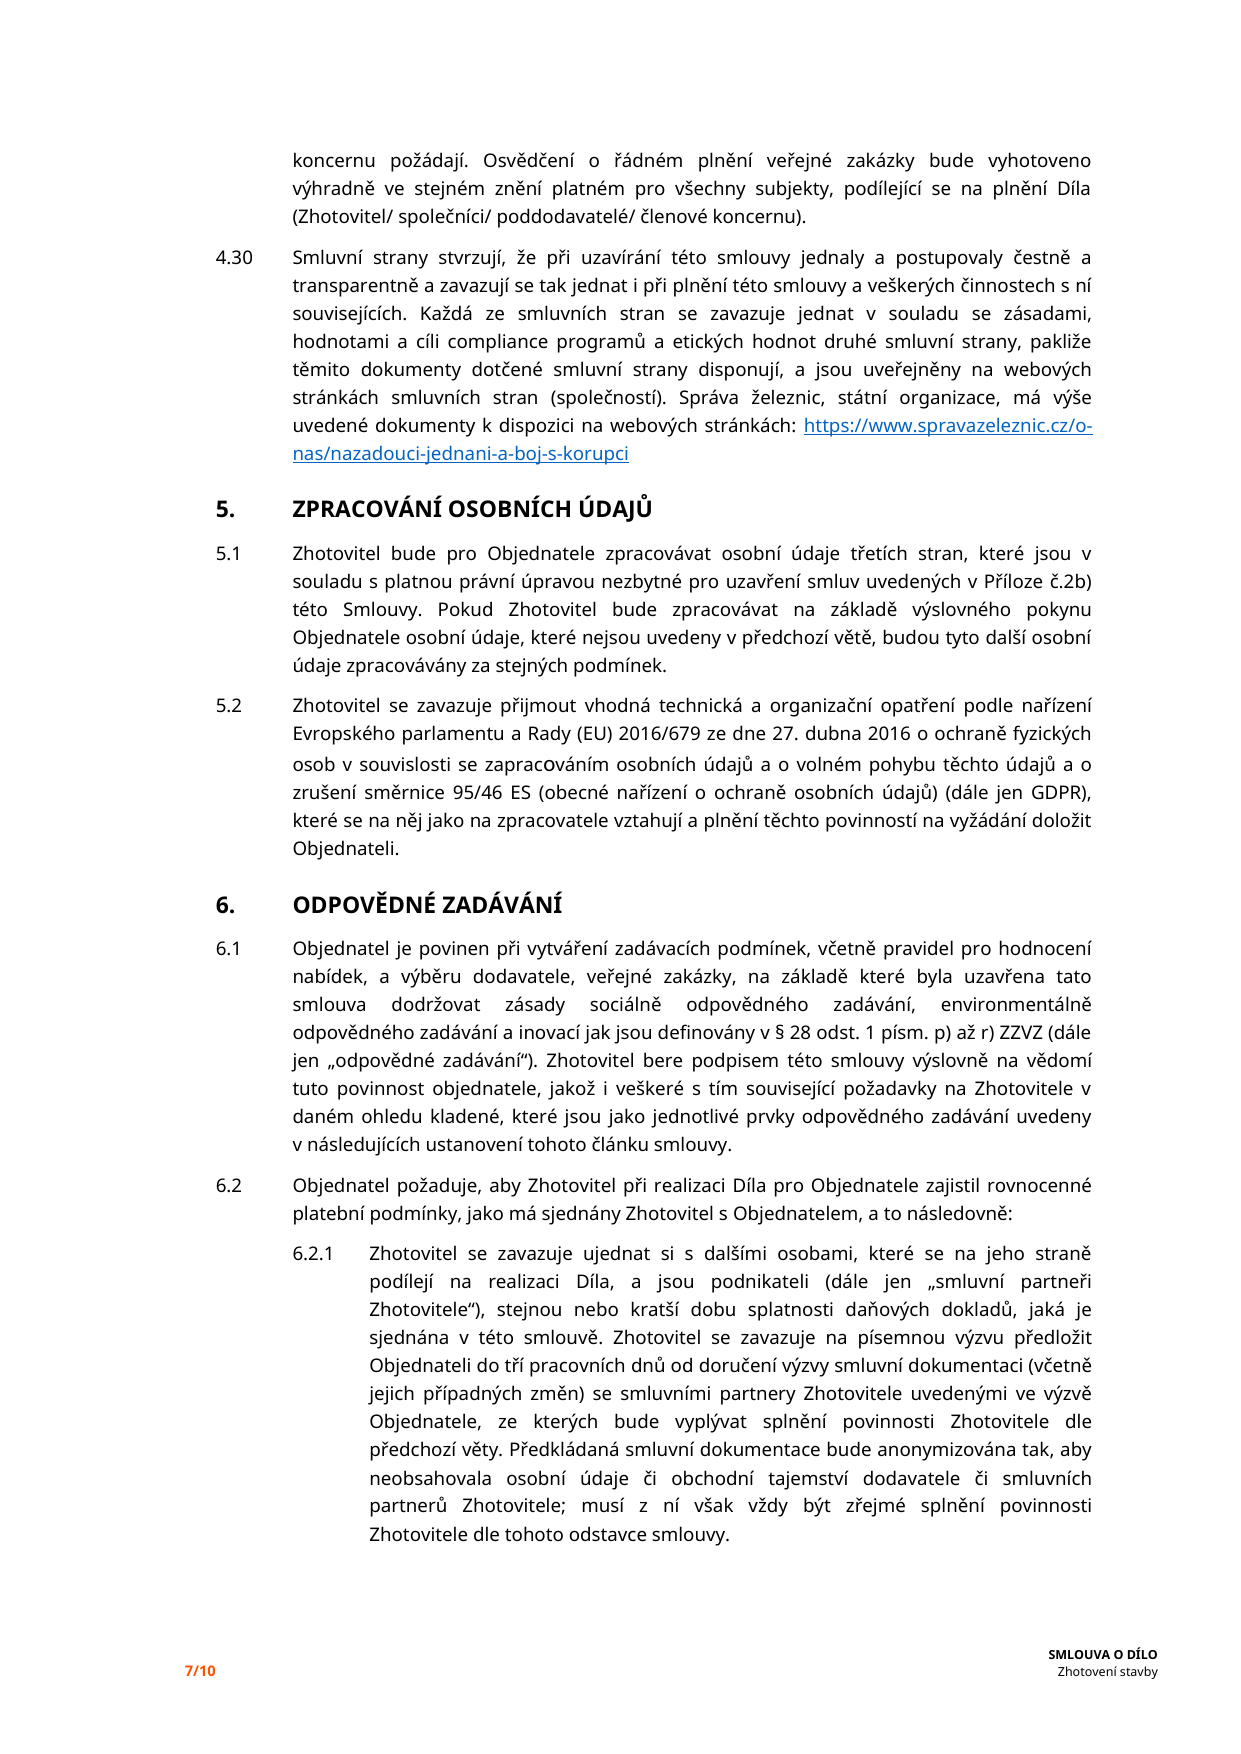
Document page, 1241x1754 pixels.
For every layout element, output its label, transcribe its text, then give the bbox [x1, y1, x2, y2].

text Smluvní strany stvrzují, že při uzavírání této smlouvy jednaly a postupovaly čestně a transparentně a zavazují se tak jednat i při plnění této smlouvy a veškerých činnostech s ní souvisejících. Každá ze smluvních stran se zavazuje jednat v souladu se zásadami, hodnotami a cíli compliance programů a etických hodnot druhé smluvní strany, pakliže těmito dokumenty dotčené smluvní strany disponují, a jsou uveřejněny na webových stránkách smluvních stran (společností). Správa železnic, státní organizace, má výše uvedené dokumenty k dispozici na webových stránkách: https://www.spravazeleznic.cz/o-nas/nazadouci-jednani-a-boj-s-korupci [216, 244, 1093, 466]
text Zhotovitel se zavazuje ujednat si s dalšími osobami, které se na jeho straně podílejí na realizaci Díla, a jsou podnikateli (dále jen „smluvní partneři Zhotovitele“), stejnou nebo kratší dobu splatnosti daňových dokladů, jaká je sjednána v této smlouvě. Zhotovitel se zavazuje na písemnou výzvu předložit Objednateli do tří pracovních dnů od doručení výzvy smluvní dokumentaci (včetně jejich případných změn) se smluvními partnery Zhotovitele uvedenými ve výzvě Objednatele, ze kterých bude vyplývat splnění povinnosti Zhotovitele dle předchozí věty. Předkládaná smluvní dokumentace bude anonymizována tak, aby neobsahovala osobní údaje či obchodní tajemství dodavatele či smluvních partnerů Zhotovitele; musí z ní však vždy být zřejmé splnění povinnosti Zhotovitele dle tohoto odstavce smlouvy. [292, 1241, 1093, 1546]
text ZPRACOVÁNÍ OSOBNÍCH ÚDAJŮ [216, 493, 1093, 524]
text Zhotovitel bude pro Objednatele zpracovávat osobní údaje třetích stran, které jsou v souladu s platnou právní úpravou nezbytné pro uzavření smluv uvedených v Příloze č.2b) této Smlouvy. Pokud Zhotovitel bude zpracovávat na základě výslovného pokynu Objednatele osobní údaje, které nejsou uvedeny v předchozí větě, budou tyto další osobní údaje zpracovávány za stejných podmínek. [216, 540, 1093, 678]
text Objednatel je povinen při vytváření zadávacích podmínek, včetně pravidel pro hodnocení nabídek, a výběru dodavatele, veřejné zakázky, na základě které byla uzavřena tato smlouva dodržovat zásady sociálně odpovědného zadávání, environmentálně odpovědného zadávání a inovací jak jsou definovány v § 28 odst. 1 písm. p) až r) ZZVZ (dále jen „odpovědné zadávání“). Zhotovitel bere podpisem této smlouvy výslovně na vědomí tuto povinnost objednatele, jakož i veškeré s tím související požadavky na Zhotovitele v daném ohledu kladené, které jsou jako jednotlivé prvky odpovědného zadávání uvedeny v následujících ustanovení tohoto článku smlouvy. [216, 935, 1093, 1157]
text ODPOVĚDNÉ ZADÁVÁNÍ [216, 888, 1093, 920]
text Zhotovitel se zavazuje přijmout vhodná technická a organizační opatření podle nařízení Evropského parlamentu a Rady (EU) 2016/679 ze dne 27. dubna 2016 o ochraně fyzických osob v souvislosti se zapracováním osobních údajů a o volném pohybu těchto údajů a o zrušení směrnice 95/46 ES (obecné nařízení o ochraně osobních údajů) (dále jen GDPR), které se na něj jako na zpracovatele vztahují a plnění těchto povinností na vyžádání doložit Objednateli. [216, 693, 1093, 861]
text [292, 147, 1093, 229]
text Objednatel požaduje, aby Zhotovitel při realizaci Díla pro Objednatele zajistil rovnocenné platební podmínky, jako má sjednány Zhotovitel s Objednatelem, a to následovně: [216, 1172, 1093, 1226]
